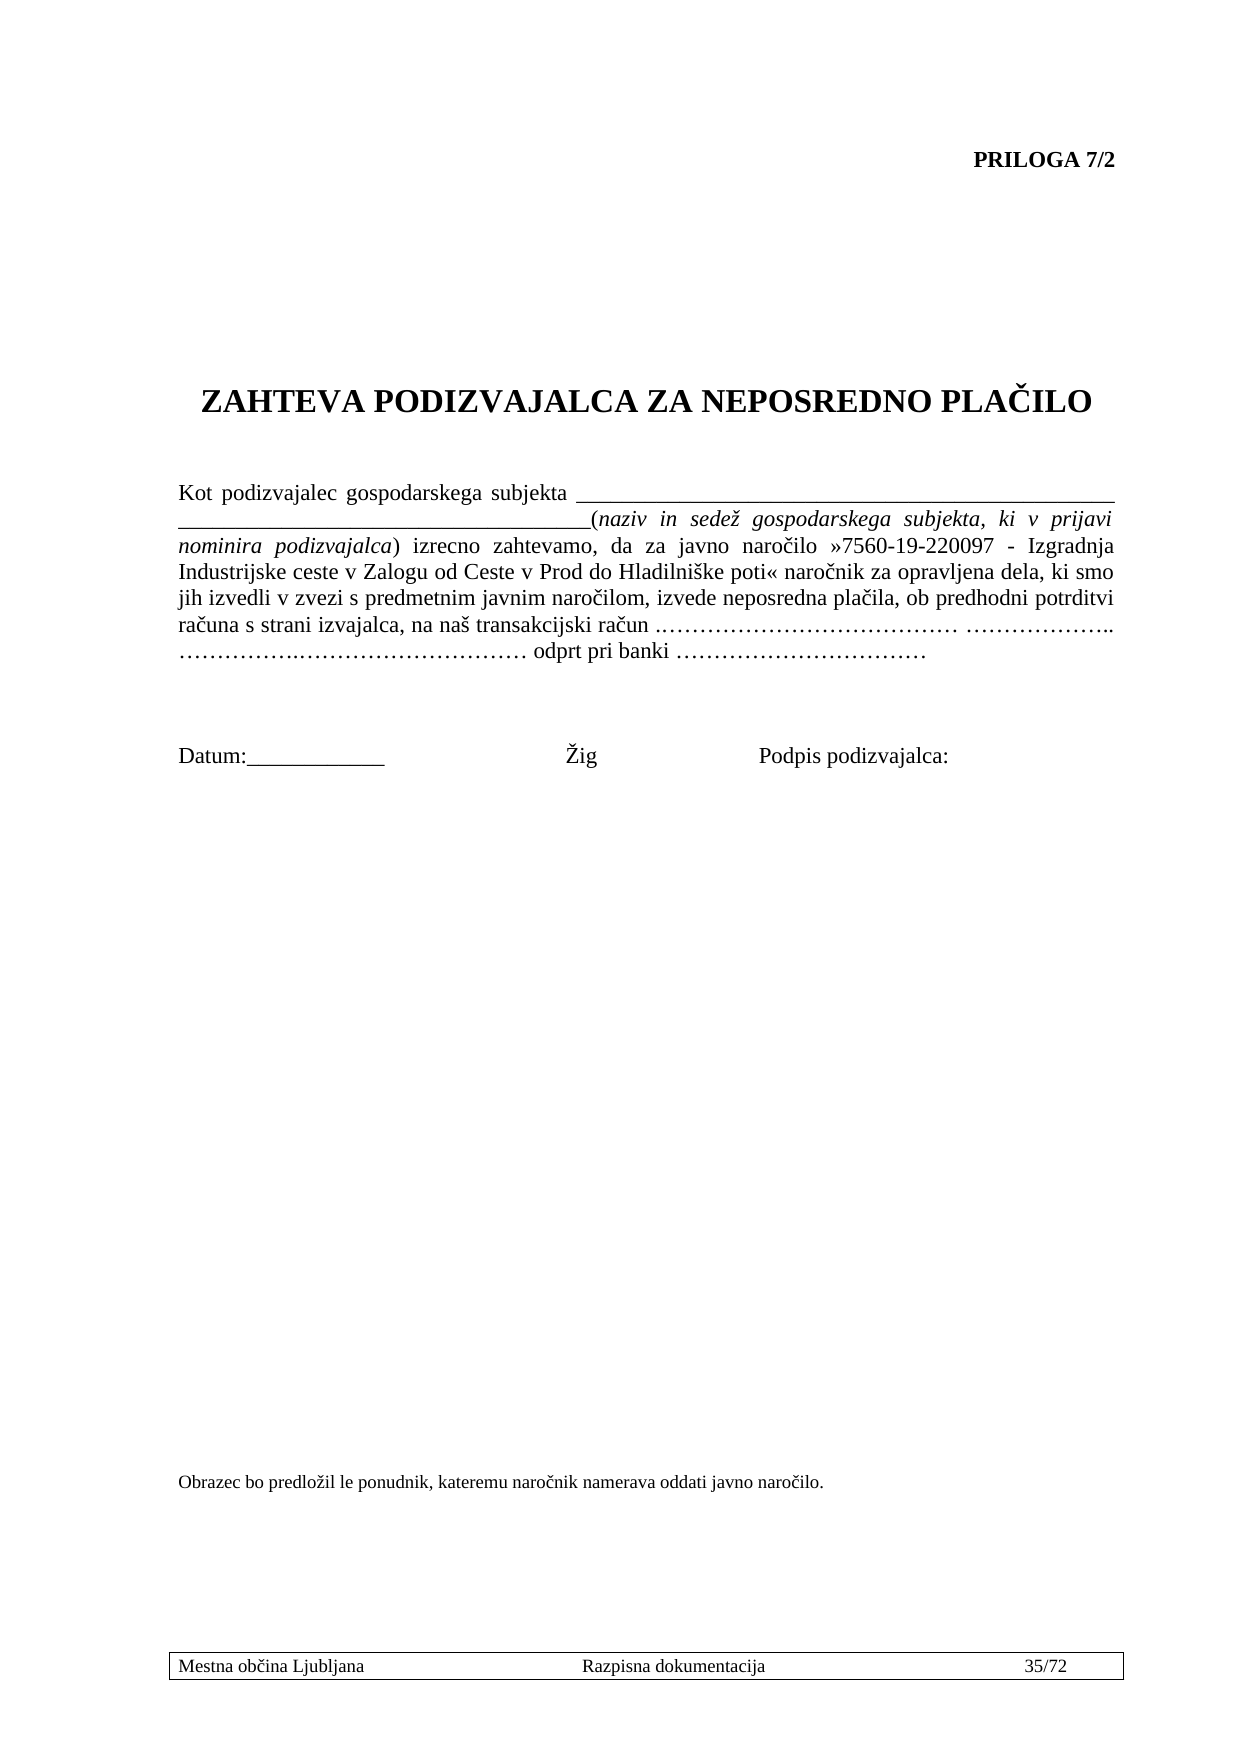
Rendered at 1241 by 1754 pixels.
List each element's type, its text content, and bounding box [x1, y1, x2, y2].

text Datum:____________ Žig Podpis podizvajalca: [178, 742, 1115, 769]
text PRILOGA 7/2 [66, 146, 1115, 172]
text Obrazec bo predložil le ponudnik, kateremu naročnik namerava oddati javno naročilo. [178, 1471, 1115, 1492]
text ZAHTEVA PODIZVAJALCA ZA NEPOSREDNO PLAČILO [178, 382, 1115, 420]
text Kot podizvajalec gospodarskega subjekta _______________________________________________ ____________________________________(naziv in sedež gospodarskega subjekta, ki v prijavi nominira podizvajalca) izrecno zahtevamo, da za javno naročilo »7560-19-220097 - Izgradnja Industrijske ceste v Zalogu od Ceste v Prod do Hladilniške poti« naročnik za opravljena dela, ki smo jih izvedli v zvezi s predmetnim javnim naročilom, izvede neposredna plačila, ob predhodni potrditvi računa s strani izvajalca, na naš transakcijski račun .………………………………… ………………..…………….………………………… odprt pri banki …………………………… [178, 479, 1115, 663]
